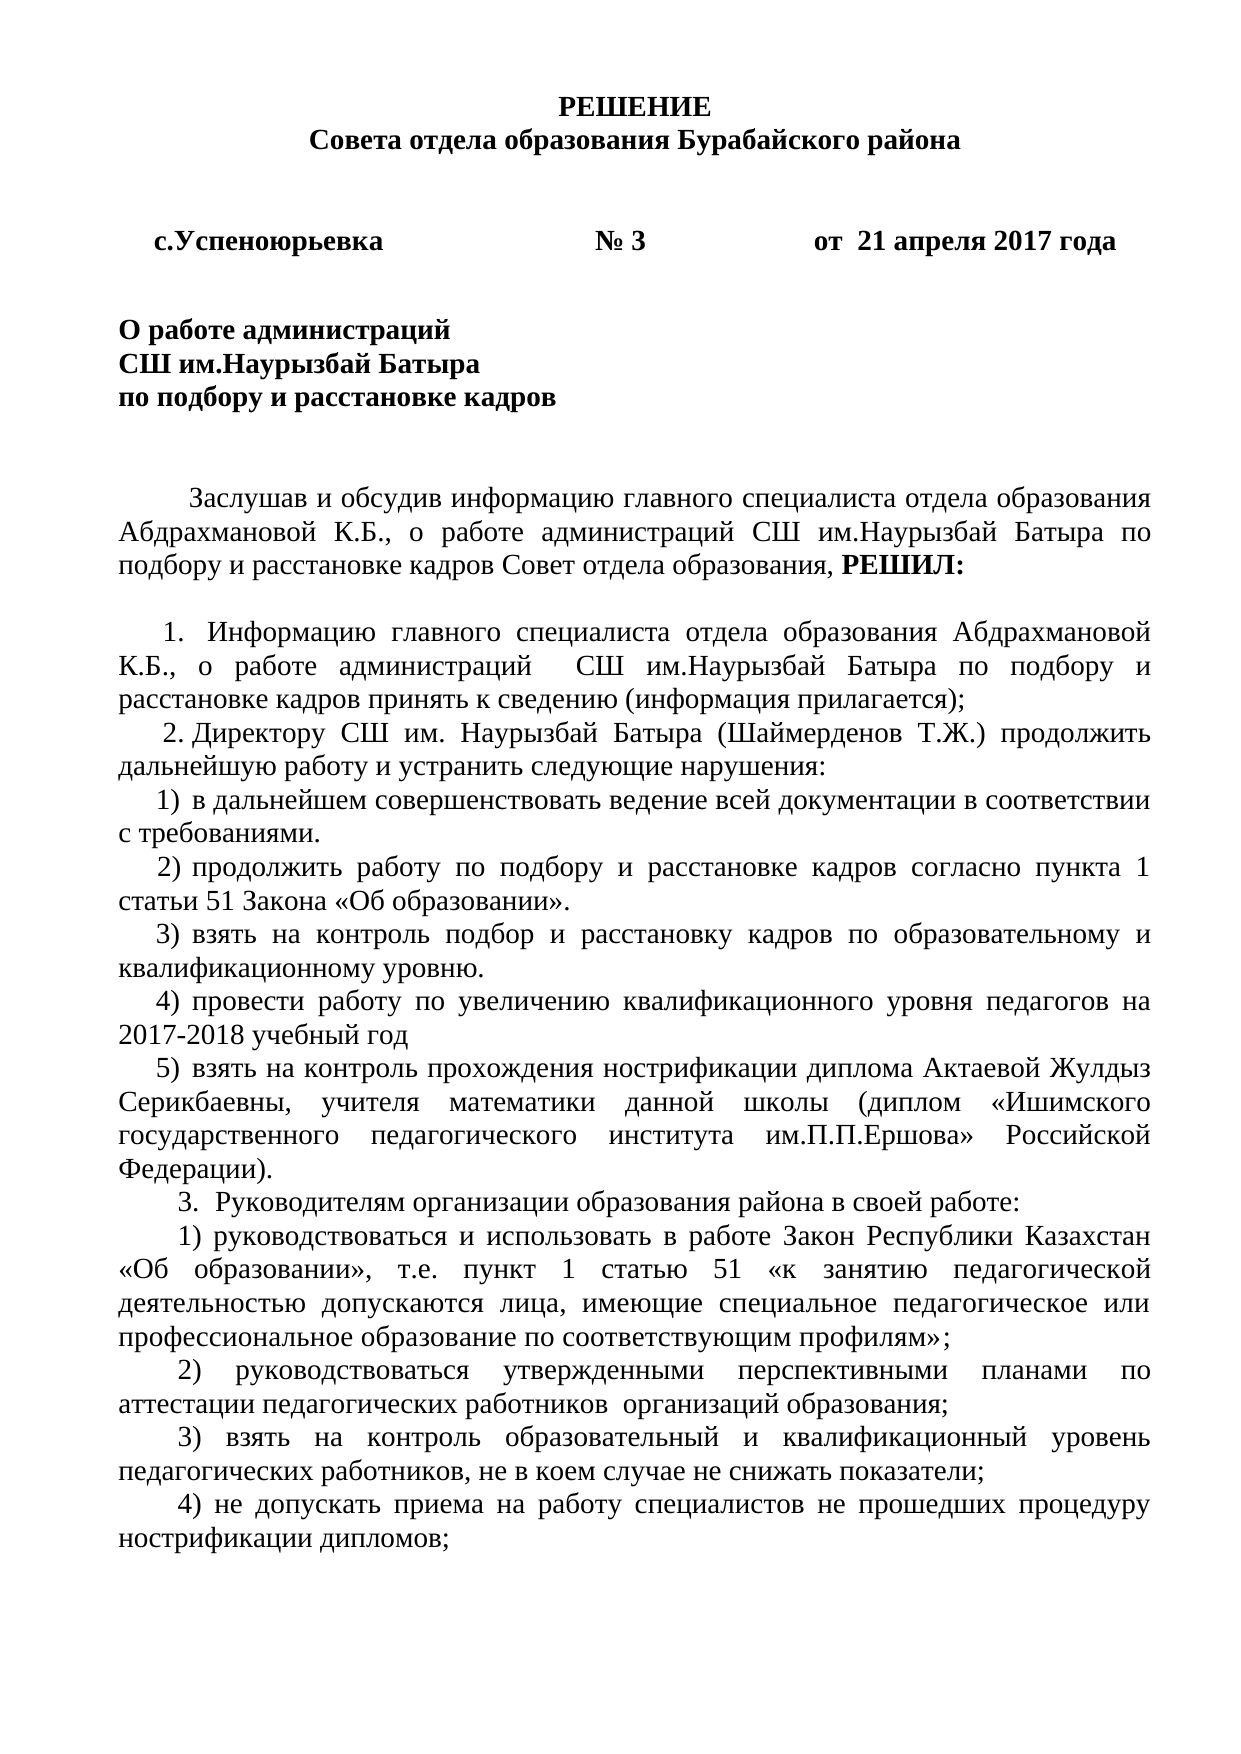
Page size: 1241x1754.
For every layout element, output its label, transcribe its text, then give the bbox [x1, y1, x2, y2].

text СШ им.Наурызбай Батыра [118, 346, 1152, 379]
list в дальнейшем совершенствовать ведение всей документации в соответствии с требованиями. [118, 782, 1152, 849]
text РЕШЕНИЕ [118, 89, 1152, 122]
text Совета отдела образования Бурабайского района [118, 122, 1152, 156]
text 3) взять на контроль образовательный и квалификационный уровень педагогических работников, не в коем случае не снижать показатели; [118, 1419, 1152, 1486]
text по подбору и расстановке кадров [118, 379, 1152, 413]
list Информацию главного специалиста отдела образования Абдрахмановой К.Б., о работе администраций СШ им.Наурызбай Батыра по подбору и расстановке кадров принять к сведению (информация прилагается); [118, 614, 1152, 715]
text с.Успеноюрьевка № 3 от 21 апреля 2017 года [118, 223, 1152, 256]
text 4) не допускать приема на работу специалистов не прошедших процедуру нострификации дипломов; [118, 1486, 1152, 1553]
list взять на контроль подбор и расстановку кадров по образовательному и квалификационному уровню. [118, 916, 1152, 983]
list продолжить работу по подбору и расстановке кадров согласно пункта 1 статьи 51 Закона «Об образовании». [118, 849, 1152, 916]
list Директору СШ им. Наурызбай Батыра (Шаймерденов Т.Ж.) продолжить дальнейшую работу и устранить следующие нарушения: [118, 715, 1152, 782]
text 2) руководствоваться утвержденными перспективными планами по аттестации педагогических работников организаций образования; [118, 1352, 1152, 1419]
list взять на контроль прохождения нострификации диплома Актаевой Жулдыз Серикбаевны, учителя математики данной школы (диплом «Ишимского государственного педагогического института им.П.П.Ершова» Российской Федерации). [118, 1050, 1152, 1184]
list Руководителям организации образования района в своей работе: [177, 1184, 1152, 1218]
text Заслушав и обсудив информацию главного специалиста отдела образования Абдрахмановой К.Б., о работе администраций СШ им.Наурызбай Батыра по подбору и расстановке кадров Совет отдела образования, РЕШИЛ: [118, 480, 1152, 581]
list провести работу по увеличению квалификационного уровня педагогов на 2017-2018 учебный год [118, 983, 1152, 1050]
text О работе администраций [118, 312, 1152, 346]
text 1) руководствоваться и использовать в работе Закон Республики Казахстан «Об образовании», т.е. пункт 1 статью 51 «к занятию педагогической деятельностью допускаются лица, имеющие специальное педагогическое или профессиональное образование по соответствующим профилям»; [118, 1218, 1152, 1352]
